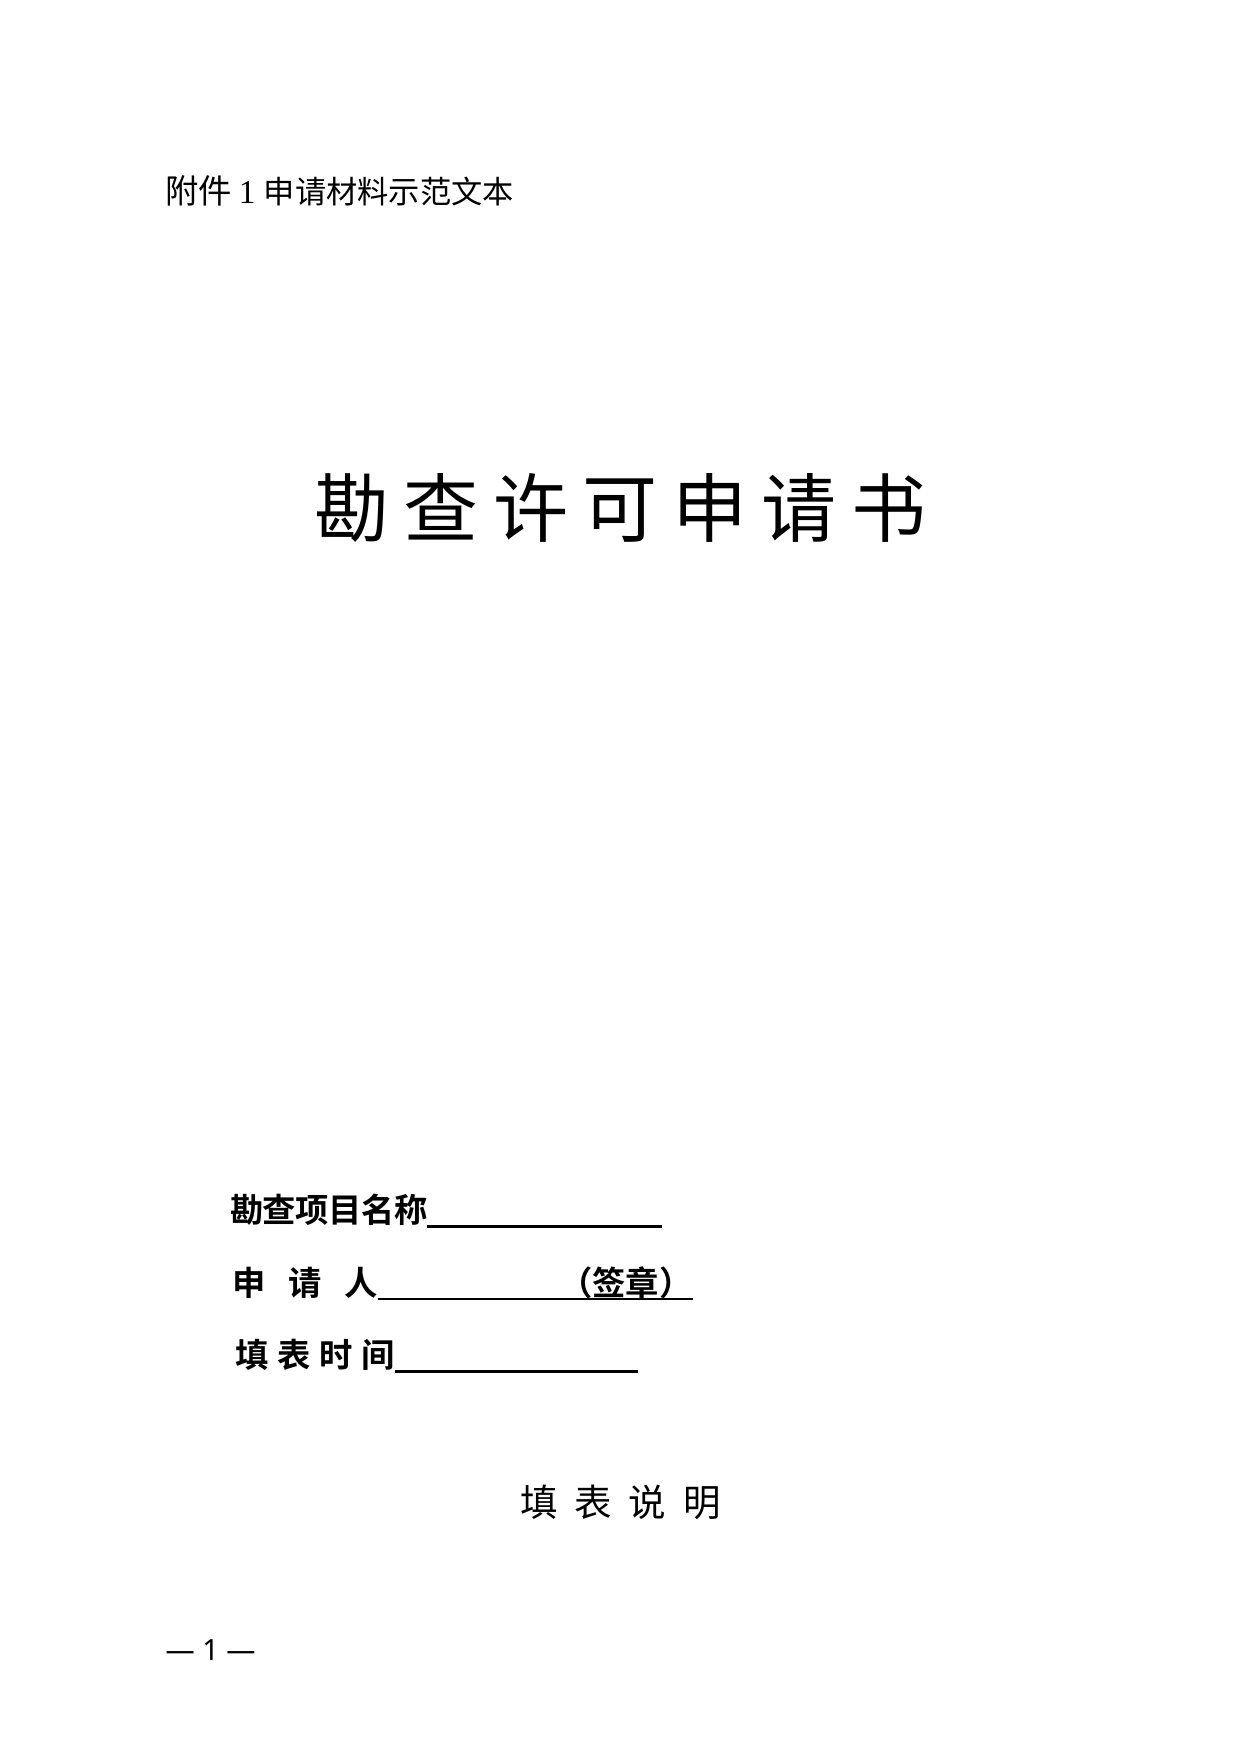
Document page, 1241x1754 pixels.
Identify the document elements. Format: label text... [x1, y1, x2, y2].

text 勘查项目名称 [165, 1184, 1075, 1232]
text 附件1 申请材料示范文本 [165, 165, 1075, 213]
text 申 请 人 （签章） [165, 1257, 1075, 1305]
text 填 表 时 间 [165, 1329, 1075, 1377]
text 勘查许可申请书 [165, 450, 1075, 558]
text 填 表 说 明 [165, 1469, 1075, 1528]
